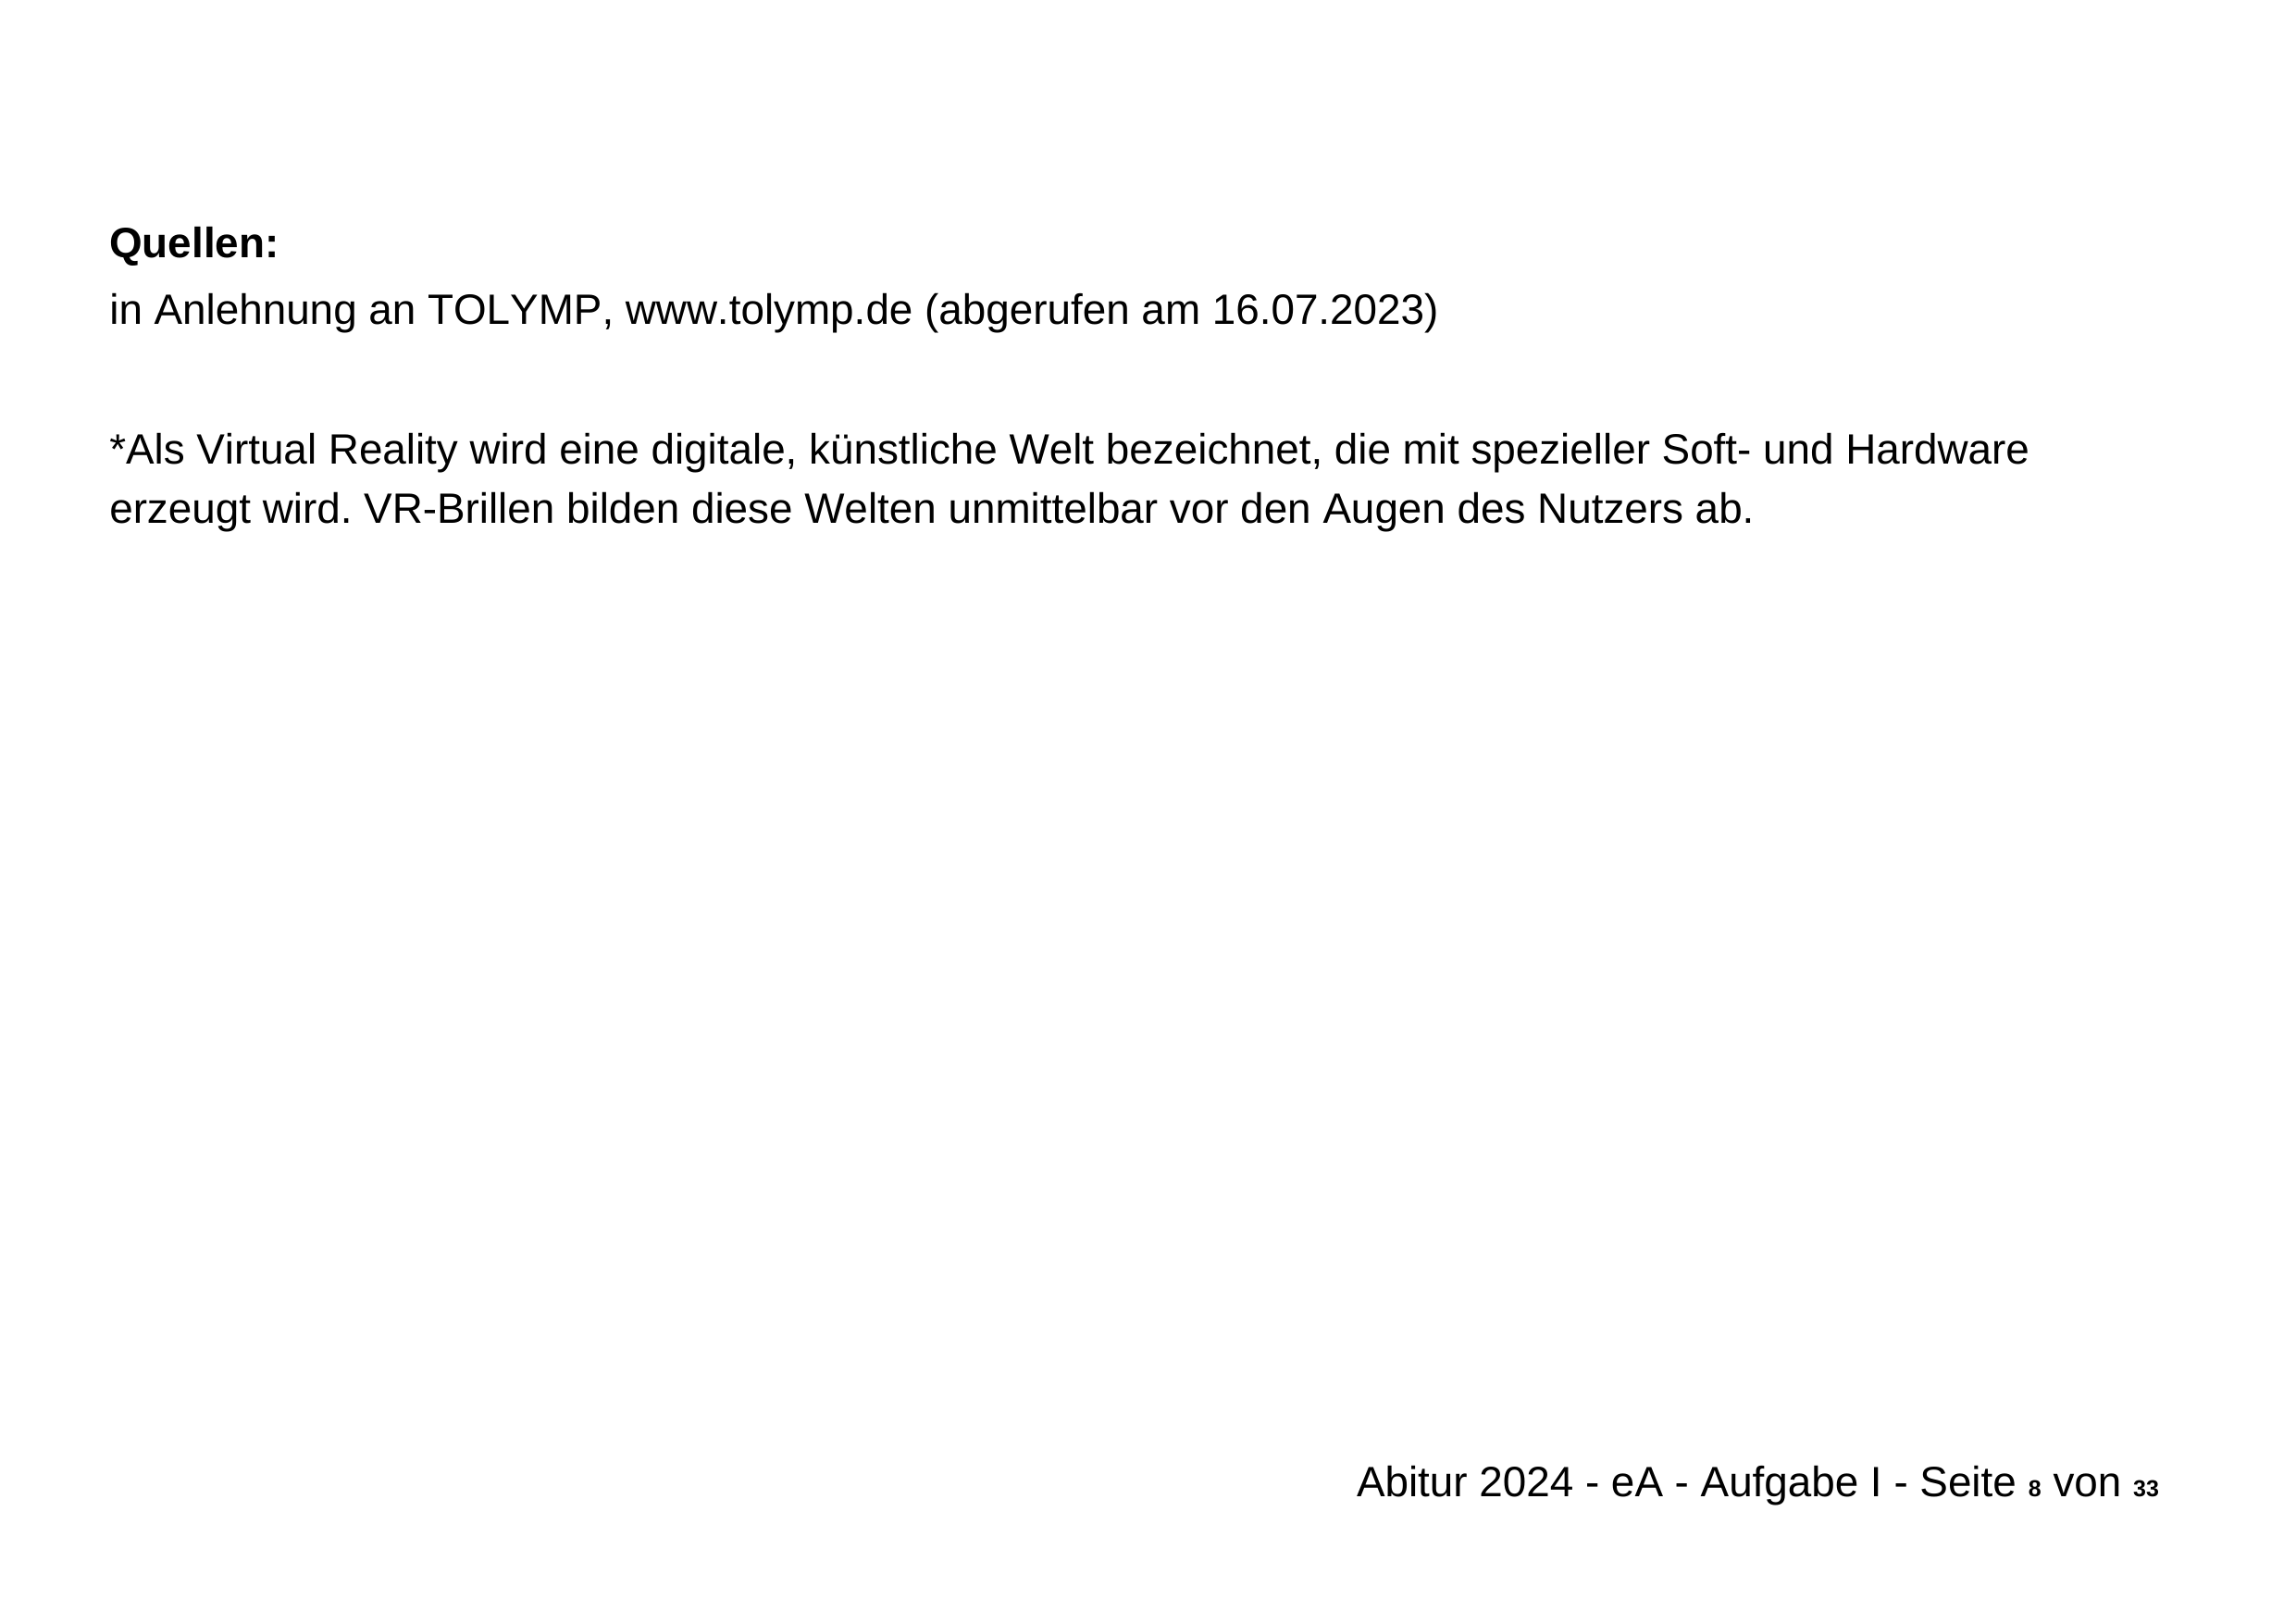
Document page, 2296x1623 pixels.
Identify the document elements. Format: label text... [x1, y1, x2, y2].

text *Als Virtual Reality wird eine digitale, künstliche Welt bezeichnet, die mit spezieller Soft- und Hardware erzeugt wird. VR-Brillen bilden diese Welten unmittelbar vor den Augen des Nutzers ab. [109, 425, 2159, 532]
subtitle Quellen: [109, 218, 2159, 266]
text in Anlehnung an TOLYMP, www.tolymp.de (abgerufen am 16.07.2023) [109, 284, 2159, 333]
